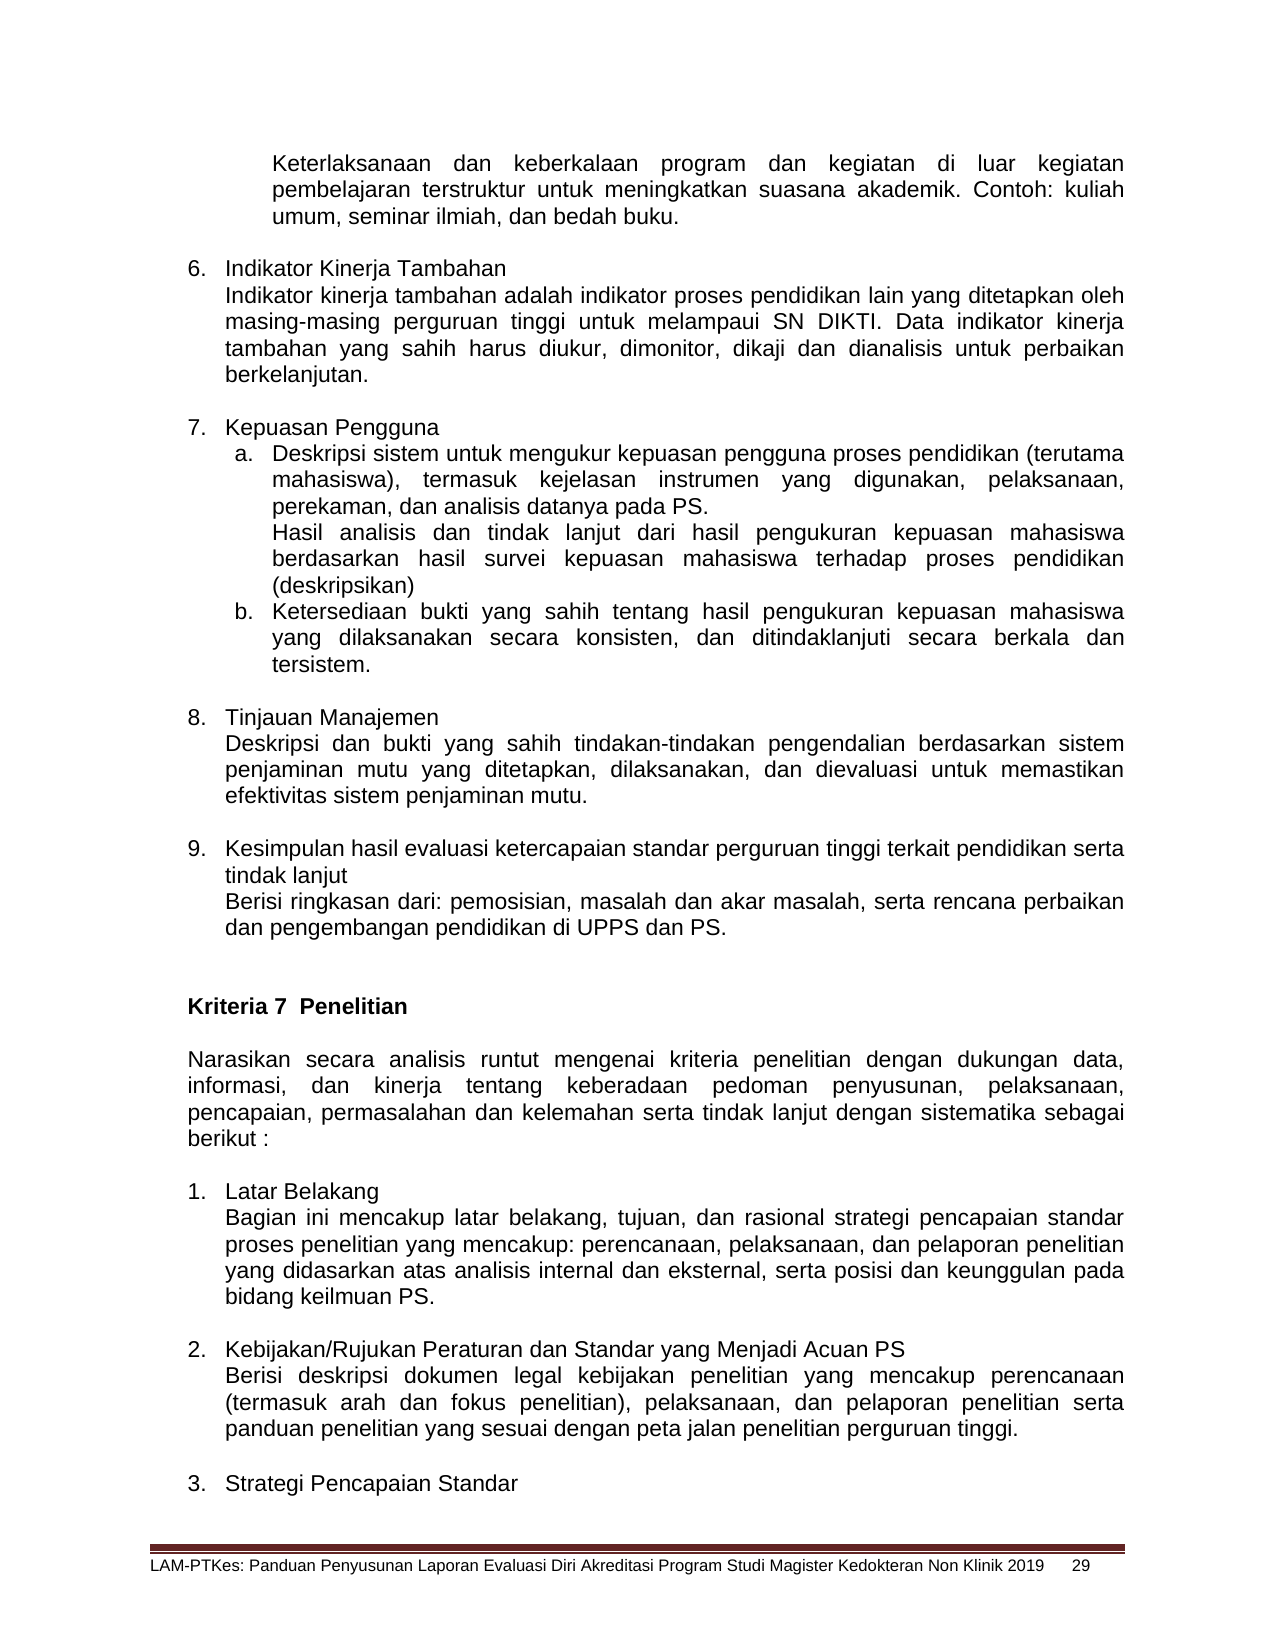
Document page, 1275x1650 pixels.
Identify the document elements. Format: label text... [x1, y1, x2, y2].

list Strategi Pencapaian Standar [187, 1470, 1125, 1496]
list Latar Belakang [187, 1178, 1125, 1204]
list Indikator Kinerja Tambahan [187, 255, 1125, 282]
list Kepuasan Pengguna [187, 413, 1125, 440]
list Kebijakan/Rujukan Peraturan dan Standar yang Menjadi Acuan PS [187, 1336, 1125, 1362]
text Bagian ini mencakup latar belakang, tujuan, dan rasional strategi pencapaian standar proses penelitian yang mencakup: perencanaan, pelaksanaan, dan pelaporan penelitian yang didasarkan atas analisis internal dan eksternal, serta posisi dan keunggulan pada bidang keilmuan PS. [225, 1204, 1125, 1309]
list Tinjauan Manajemen [187, 703, 1125, 730]
text Deskripsi dan bukti yang sahih tindakan-tindakan pengendalian berdasarkan sistem penjaminan mutu yang ditetapkan, dilaksanakan, dan dievaluasi untuk memastikan efektivitas sistem penjaminan mutu. [225, 730, 1125, 809]
text Keterlaksanaan dan keberkalaan program dan kegiatan di luar kegiatan pembelajaran terstruktur untuk meningkatkan suasana akademik. Contoh: kuliah umum, seminar ilmiah, dan bedah buku. [272, 150, 1125, 229]
subtitle Kriteria 7 Penelitian [187, 993, 1125, 1020]
text Berisi deskripsi dokumen legal kebijakan penelitian yang mencakup perencanaan (termasuk arah dan fokus penelitian), pelaksanaan, dan pelaporan penelitian serta panduan penelitian yang sesuai dengan peta jalan penelitian perguruan tinggi. [225, 1362, 1125, 1441]
list Ketersediaan bukti yang sahih tentang hasil pengukuran kepuasan mahasiswa yang dilaksanakan secara konsisten, dan ditindaklanjuti secara berkala dan tersistem. [234, 598, 1125, 677]
text Narasikan secara analisis runtut mengenai kriteria penelitian dengan dukungan data, informasi, dan kinerja tentang keberadaan pedoman penyusunan, pelaksanaan, pencapaian, permasalahan dan kelemahan serta tindak lanjut dengan sistematika sebagai berikut : [187, 1046, 1125, 1151]
text Berisi ringkasan dari: pemosisian, masalah dan akar masalah, serta rencana perbaikan dan pengembangan pendidikan di UPPS dan PS. [225, 888, 1125, 941]
text Indikator kinerja tambahan adalah indikator proses pendidikan lain yang ditetapkan oleh masing-masing perguruan tinggi untuk melampaui SN DIKTI. Data indikator kinerja tambahan yang sahih harus diukur, dimonitor, dikaji dan dianalisis untuk perbaikan berkelanjutan. [225, 282, 1125, 387]
list Kesimpulan hasil evaluasi ketercapaian standar perguruan tinggi terkait pendidikan serta tindak lanjut [187, 835, 1125, 888]
list Hasil analisis dan tindak lanjut dari hasil pengukuran kepuasan mahasiswa berdasarkan hasil survei kepuasan mahasiswa terhadap proses pendidikan (deskripsikan) [272, 519, 1125, 598]
list Deskripsi sistem untuk mengukur kepuasan pengguna proses pendidikan (terutama mahasiswa), termasuk kejelasan instrumen yang digunakan, pelaksanaan, perekaman, dan analisis datanya pada PS. [234, 440, 1125, 519]
